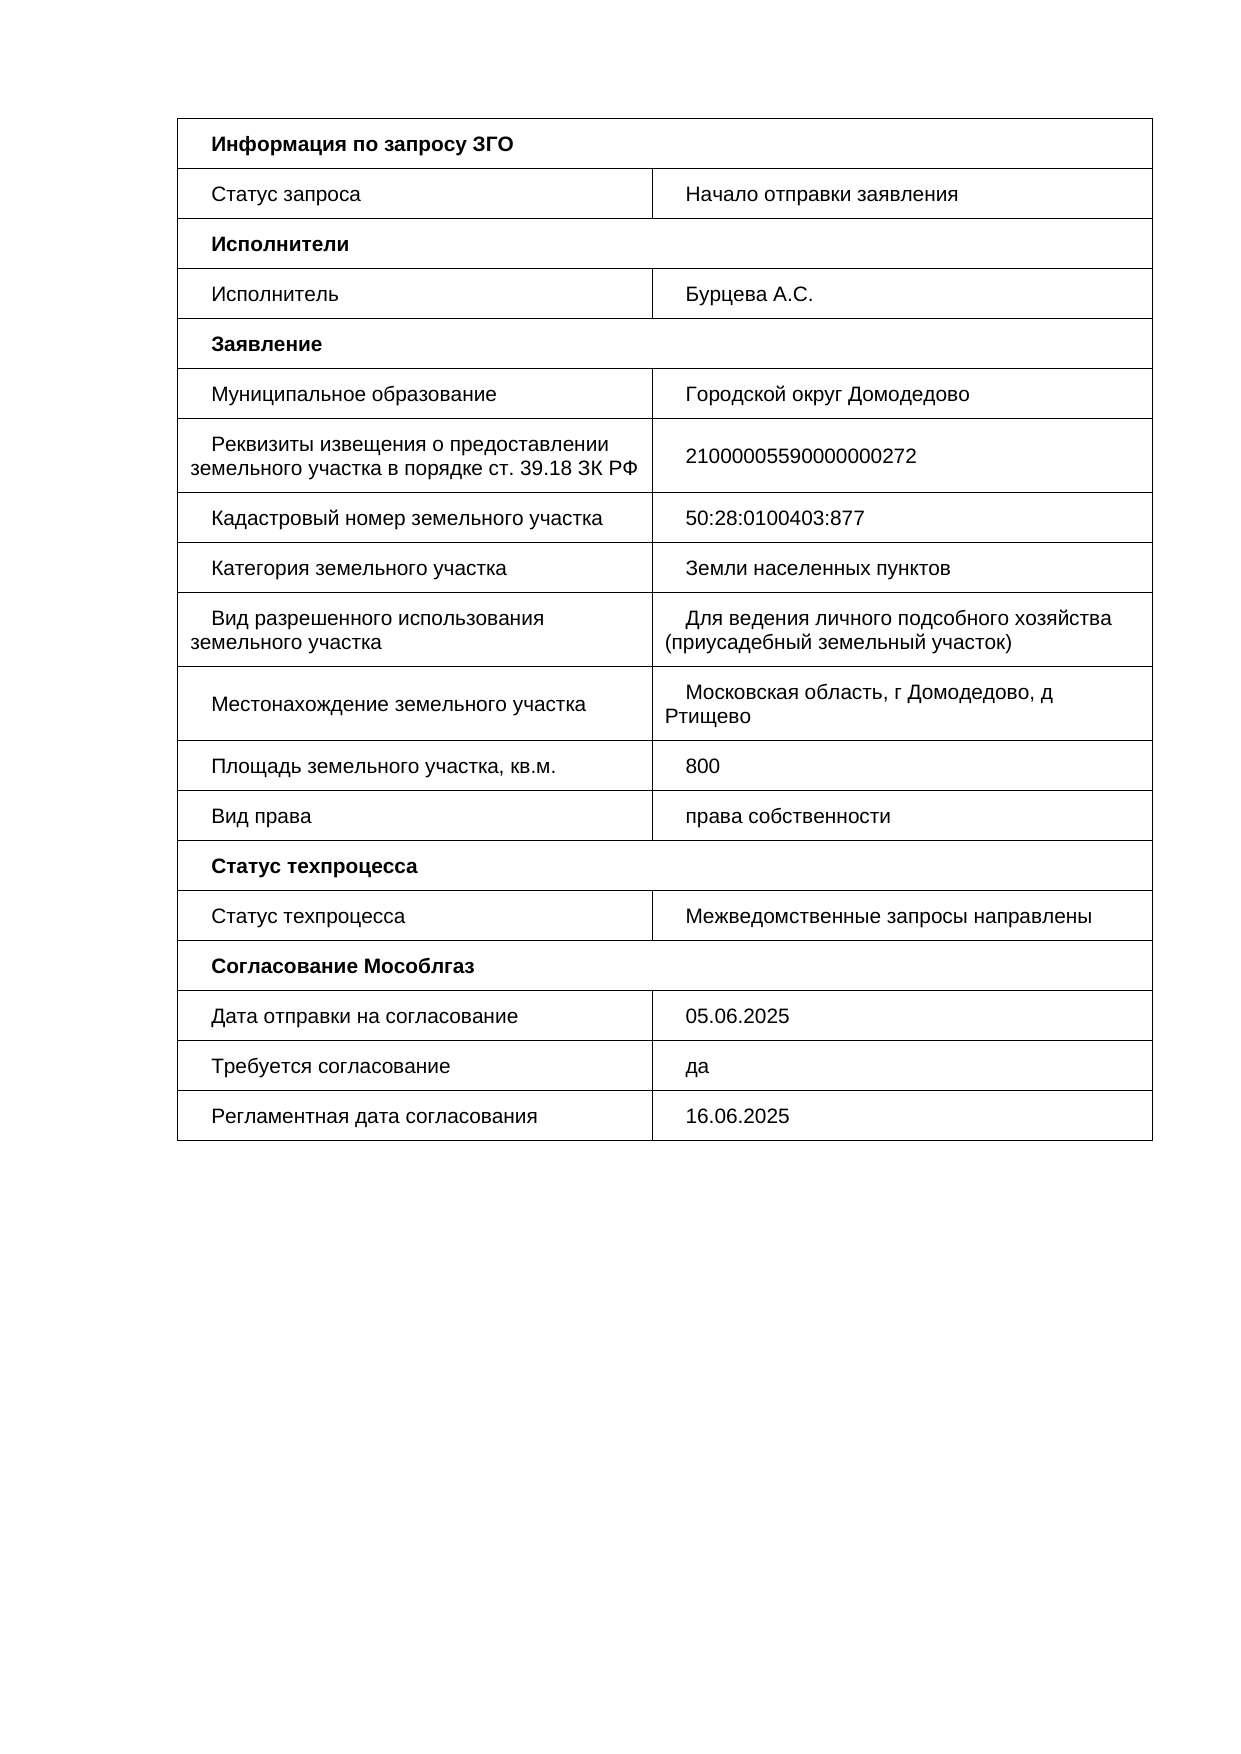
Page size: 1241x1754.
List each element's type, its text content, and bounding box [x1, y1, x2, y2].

table_cell Регламентная дата согласования [178, 1091, 652, 1140]
table_cell Требуется согласование [178, 1041, 652, 1090]
table_cell Согласование Мособлгаз [178, 941, 1152, 990]
table_cell Для ведения личного подсобного хозяйства (приусадебный земельный участок) [653, 593, 1152, 666]
table_cell Начало отправки заявления [653, 169, 1152, 218]
table_cell Дата отправки на согласование [178, 991, 652, 1040]
table_cell Московская область, г Домодедово, д Ртищево [653, 667, 1152, 740]
table_cell Площадь земельного участка, кв.м. [178, 741, 652, 790]
table_cell Межведомственные запросы направлены [653, 891, 1152, 940]
table_cell Реквизиты извещения о предоставлении земельного участка в порядке ст. 39.18 ЗК РФ [178, 419, 652, 492]
table_cell Вид разрешенного использования земельного участка [178, 593, 652, 666]
table_cell Исполнитель [178, 269, 652, 318]
table_cell Статус запроса [178, 169, 652, 218]
table_cell Городской округ Домодедово [653, 369, 1152, 418]
table_cell Муниципальное образование [178, 369, 652, 418]
table_cell Местонахождение земельного участка [178, 667, 652, 740]
table_cell Статус техпроцесса [178, 891, 652, 940]
table_cell Статус техпроцесса [178, 841, 1152, 890]
table_cell Категория земельного участка [178, 543, 652, 592]
table_cell Заявление [178, 319, 1152, 368]
table_cell 16.06.2025 [653, 1091, 1152, 1140]
table_cell Земли населенных пунктов [653, 543, 1152, 592]
table_cell Бурцева А.С. [653, 269, 1152, 318]
table_cell Вид права [178, 791, 652, 840]
table_cell да [653, 1041, 1152, 1090]
table_cell 50:28:0100403:877 [653, 493, 1152, 542]
table_cell Исполнители [178, 219, 1152, 268]
table_cell права собственности [653, 791, 1152, 840]
table_cell 05.06.2025 [653, 991, 1152, 1040]
table_cell 21000005590000000272 [653, 419, 1152, 492]
table_cell Кадастровый номер земельного участка [178, 493, 652, 542]
table_cell Информация по запросу ЗГО [178, 119, 1152, 168]
table_cell 800 [653, 741, 1152, 790]
